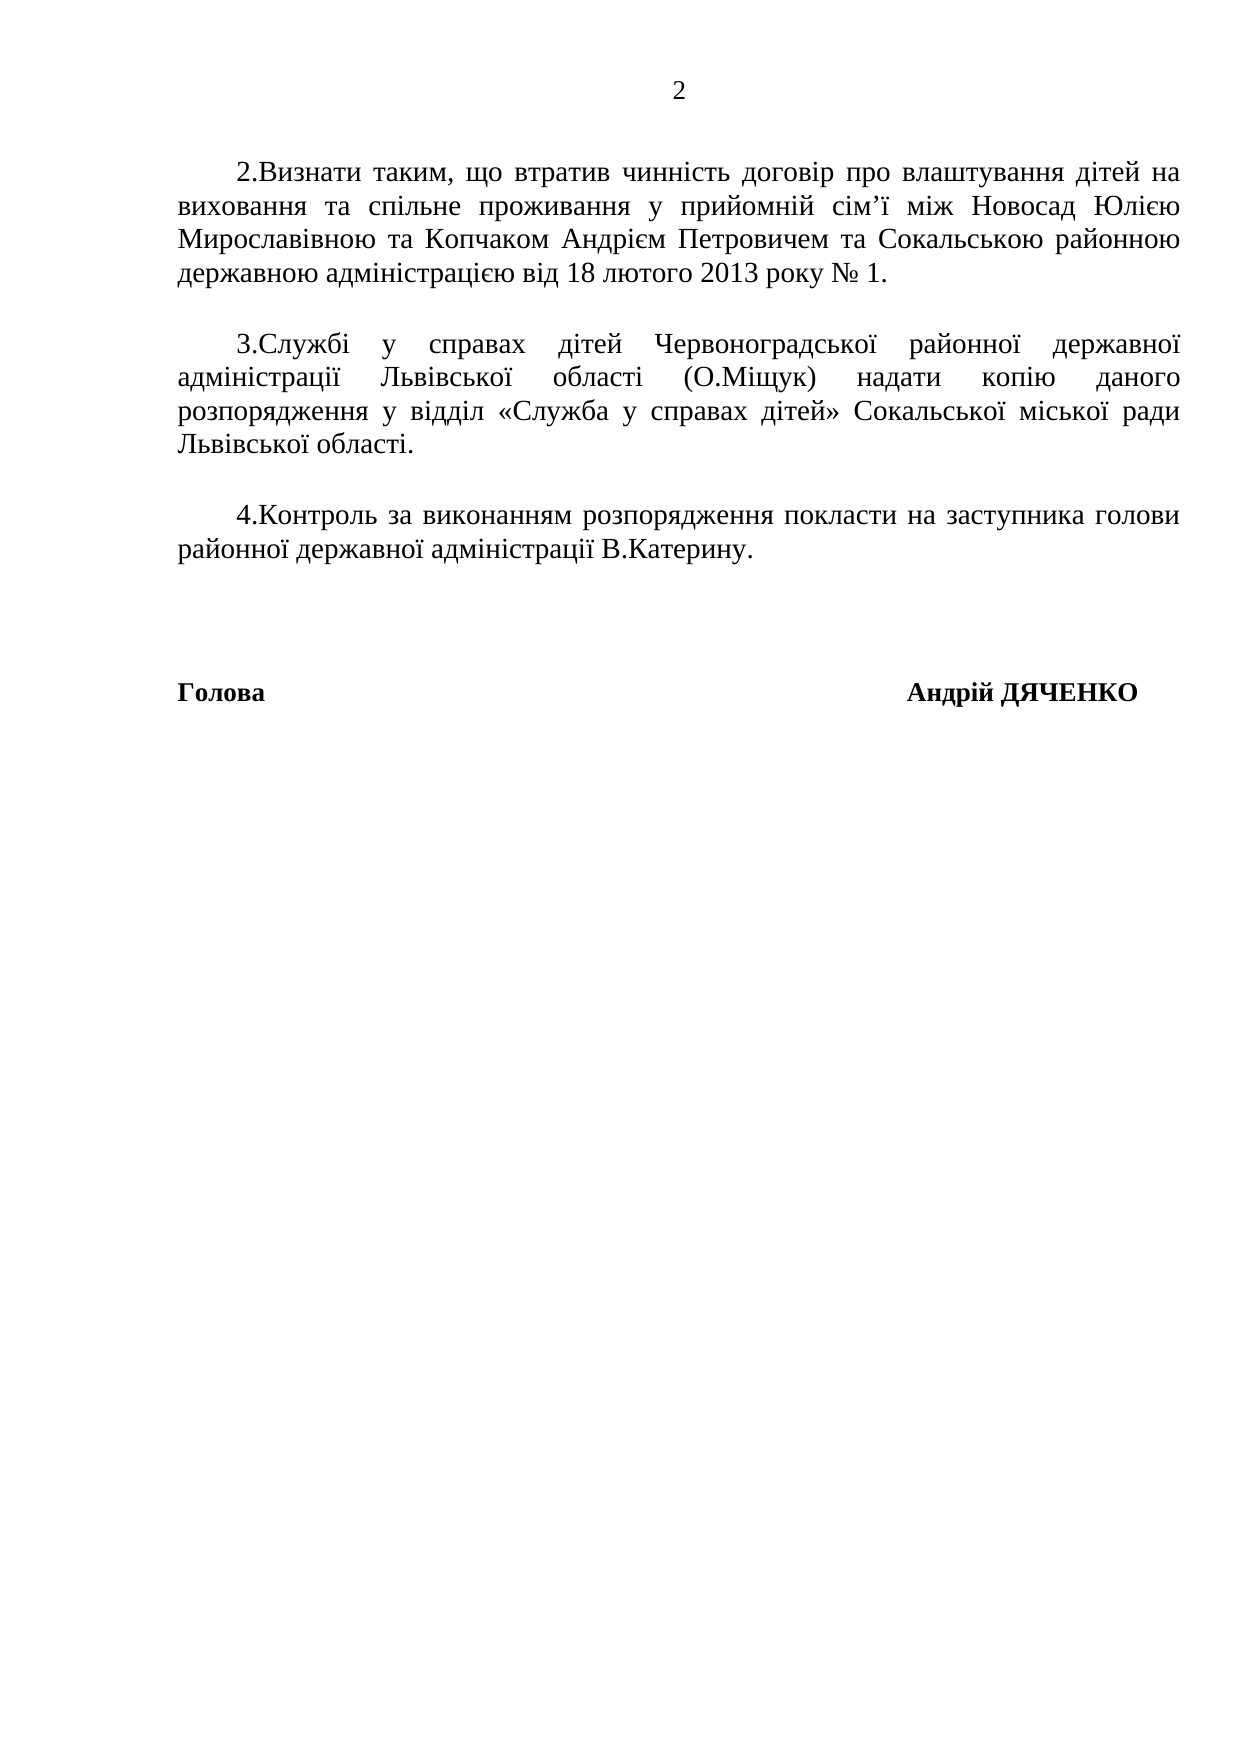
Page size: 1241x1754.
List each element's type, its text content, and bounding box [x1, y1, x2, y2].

text 3.Службі у справах дітей Червоноградської районної державної адміністрації Львівської області (О.Міщук) надати копію даного розпорядження у відділ «Служба у справах дітей» Сокальської міської ради Львівської області. [177, 326, 1181, 460]
text 2.Визнати таким, що втратив чинність договір про влаштування дітей на виховання та спільне проживання у прийомній сім’ї між Новосад Юлією Мирославівною та Копчаком Андрієм Петровичем та Сокальською районною державною адміністрацією від 18 лютого 2013 року № 1. [177, 154, 1181, 288]
text 4.Контроль за виконанням розпорядження покласти на заступника голови районної державної адміністрації В.Катерину. [177, 497, 1181, 564]
text Голова Андрій ДЯЧЕНКО [177, 665, 1181, 707]
